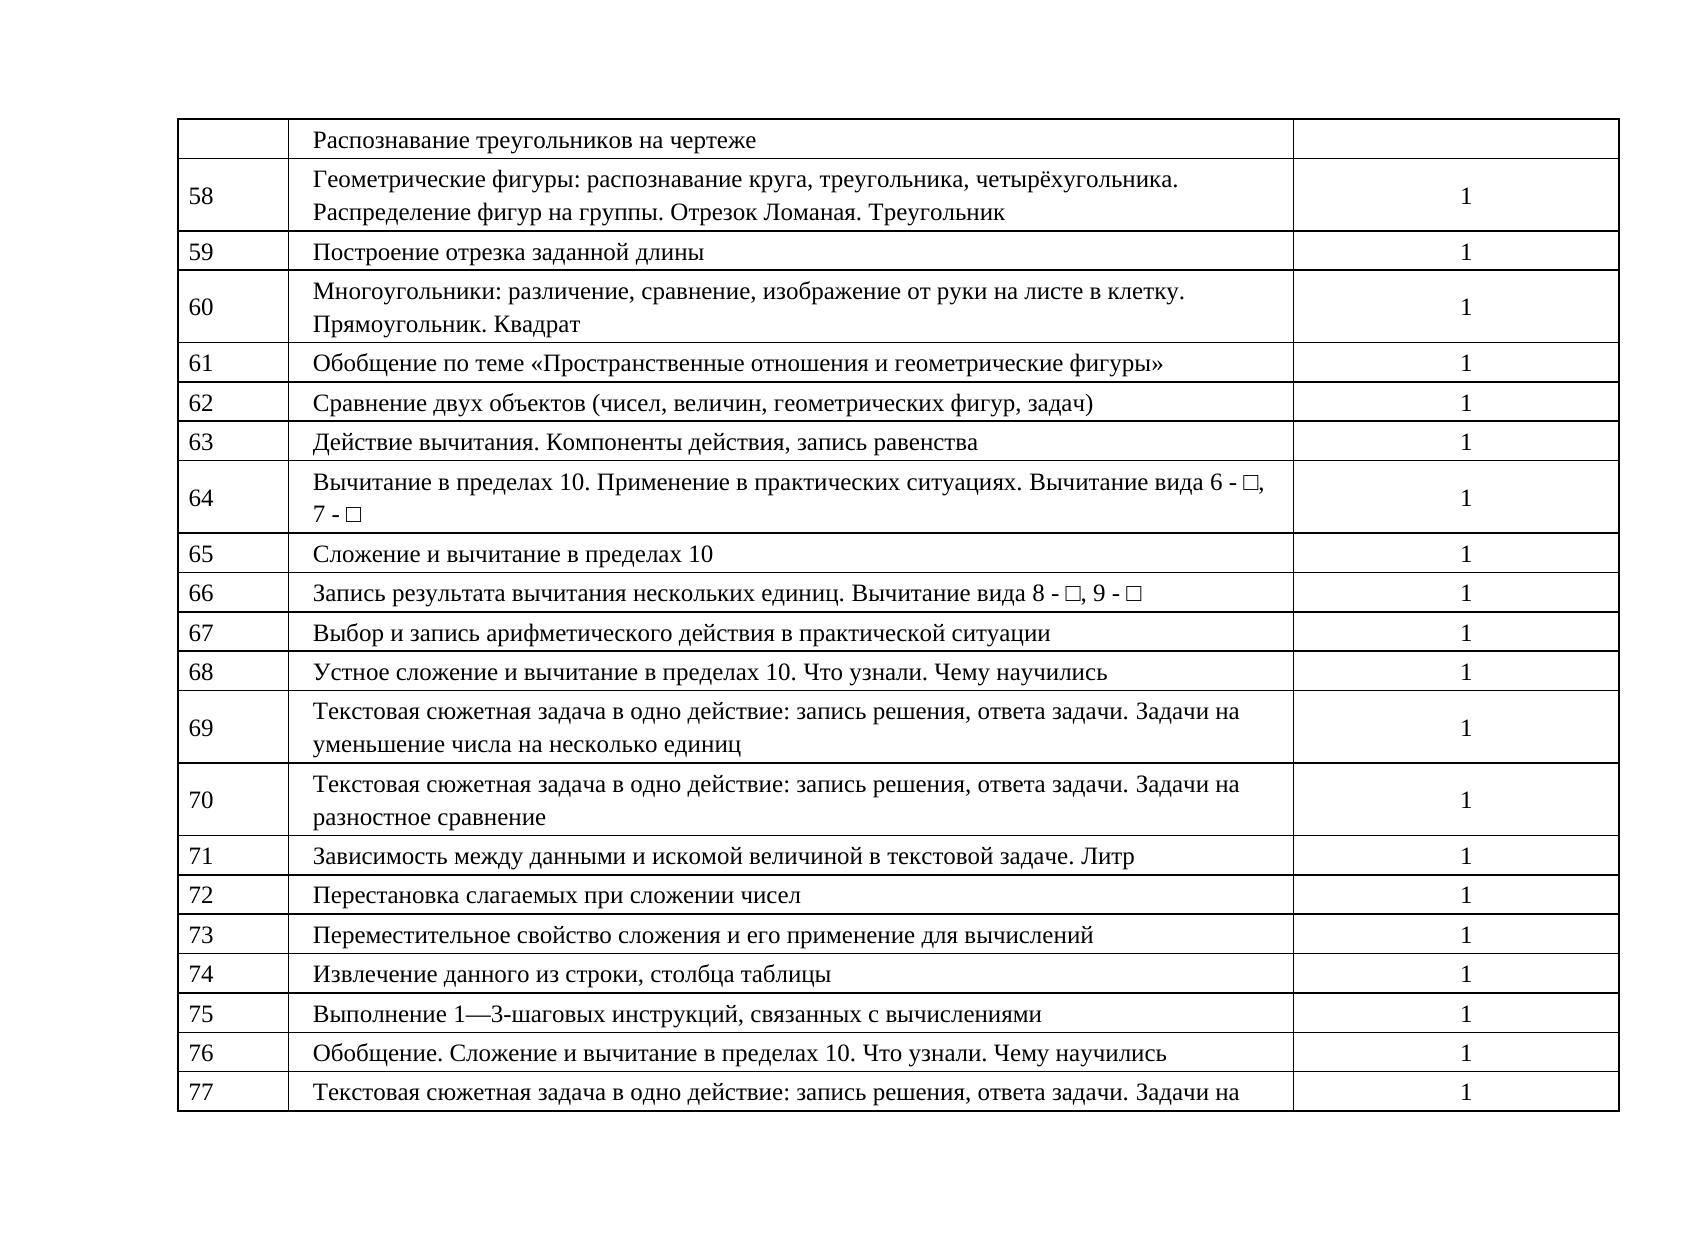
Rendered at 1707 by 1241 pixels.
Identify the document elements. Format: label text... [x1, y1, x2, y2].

table_cell 1 [1294, 573, 1618, 611]
table_cell 1 [1294, 1072, 1618, 1110]
table_cell 75 [179, 994, 288, 1031]
table_cell 1 [1294, 343, 1618, 381]
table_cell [289, 1072, 1293, 1110]
table_cell Перестановка слагаемых при сложении чисел [289, 876, 1293, 913]
table_cell 74 [179, 954, 288, 992]
table_cell 1 [1294, 994, 1618, 1031]
table_cell Выбор и запись арифметического действия в практической ситуации [289, 613, 1293, 650]
table_cell 57 [179, 120, 288, 157]
table_cell Выполнение 1—3-шаговых инструкций, связанных с вычислениями [289, 994, 1293, 1031]
table_cell 1 [1294, 764, 1618, 834]
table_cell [289, 120, 1293, 157]
table_cell 67 [179, 613, 288, 650]
table_cell Запись результата вычитания нескольких единиц. Вычитание вида 8 - □, 9 - □ [289, 573, 1293, 611]
table_cell Построение отрезка заданной длины [289, 232, 1293, 269]
table_cell Зависимость между данными и искомой величиной в текстовой задаче. Литр [289, 836, 1293, 874]
table_cell 66 [179, 573, 288, 611]
table_cell 60 [179, 271, 288, 342]
table_cell Сравнение двух объектов (чисел, величин, геометрических фигур, задач) [289, 383, 1293, 420]
table_cell 1 [1294, 915, 1618, 953]
table_cell 1 [1294, 954, 1618, 992]
table_cell 68 [179, 652, 288, 690]
table_cell Извлечение данного из строки, столбца таблицы [289, 954, 1293, 992]
table_cell 71 [179, 836, 288, 874]
table_cell Многоугольники: различение, сравнение, изображение от руки на листе в клетку. Прямоугольник. Квадрат [289, 271, 1293, 342]
table_cell Сложение и вычитание в пределах 10 [289, 534, 1293, 572]
table_cell 1 [1294, 691, 1618, 762]
table_cell 73 [179, 915, 288, 953]
table_cell Текстовая сюжетная задача в одно действие: запись решения, ответа задачи. Задачи на уменьшение числа на несколько единиц [289, 691, 1293, 762]
table_cell 64 [179, 461, 288, 532]
table_cell 1 [1294, 383, 1618, 420]
table_cell Переместительное свойство сложения и его применение для вычислений [289, 915, 1293, 953]
table_cell 1 [1294, 836, 1618, 874]
table_cell 1 [1294, 120, 1618, 157]
table_cell 1 [1294, 876, 1618, 913]
table_cell 1 [1294, 534, 1618, 572]
table_cell 1 [1294, 1033, 1618, 1071]
table_cell 1 [1294, 422, 1618, 460]
table_cell Действие вычитания. Компоненты действия, запись равенства [289, 422, 1293, 460]
table_cell 63 [179, 422, 288, 460]
table_cell Устное сложение и вычитание в пределах 10. Что узнали. Чему научились [289, 652, 1293, 690]
table_cell 77 [179, 1072, 288, 1110]
table_cell 61 [179, 343, 288, 381]
table_cell Обобщение по теме «Пространственные отношения и геометрические фигуры» [289, 343, 1293, 381]
table_cell 58 [179, 159, 288, 230]
table_cell 1 [1294, 159, 1618, 230]
table_cell 1 [1294, 613, 1618, 650]
table_cell Вычитание в пределах 10. Применение в практических ситуациях. Вычитание вида 6 - □, 7 - □ [289, 461, 1293, 532]
table_cell 62 [179, 383, 288, 420]
table_cell 1 [1294, 652, 1618, 690]
table_cell 69 [179, 691, 288, 762]
table_cell 65 [179, 534, 288, 572]
table_cell Обобщение. Сложение и вычитание в пределах 10. Что узнали. Чему научились [289, 1033, 1293, 1071]
table_cell 1 [1294, 461, 1618, 532]
table_cell 70 [179, 764, 288, 834]
table_cell 1 [1294, 232, 1618, 269]
table_cell 1 [1294, 271, 1618, 342]
table_cell 72 [179, 876, 288, 913]
table_cell Геометрические фигуры: распознавание круга, треугольника, четырёхугольника. Распределение фигур на группы. Отрезок Ломаная. Треугольник [289, 159, 1293, 230]
table_cell 76 [179, 1033, 288, 1071]
table_cell 59 [179, 232, 288, 269]
table_cell Текстовая сюжетная задача в одно действие: запись решения, ответа задачи. Задачи на разностное сравнение [289, 764, 1293, 834]
